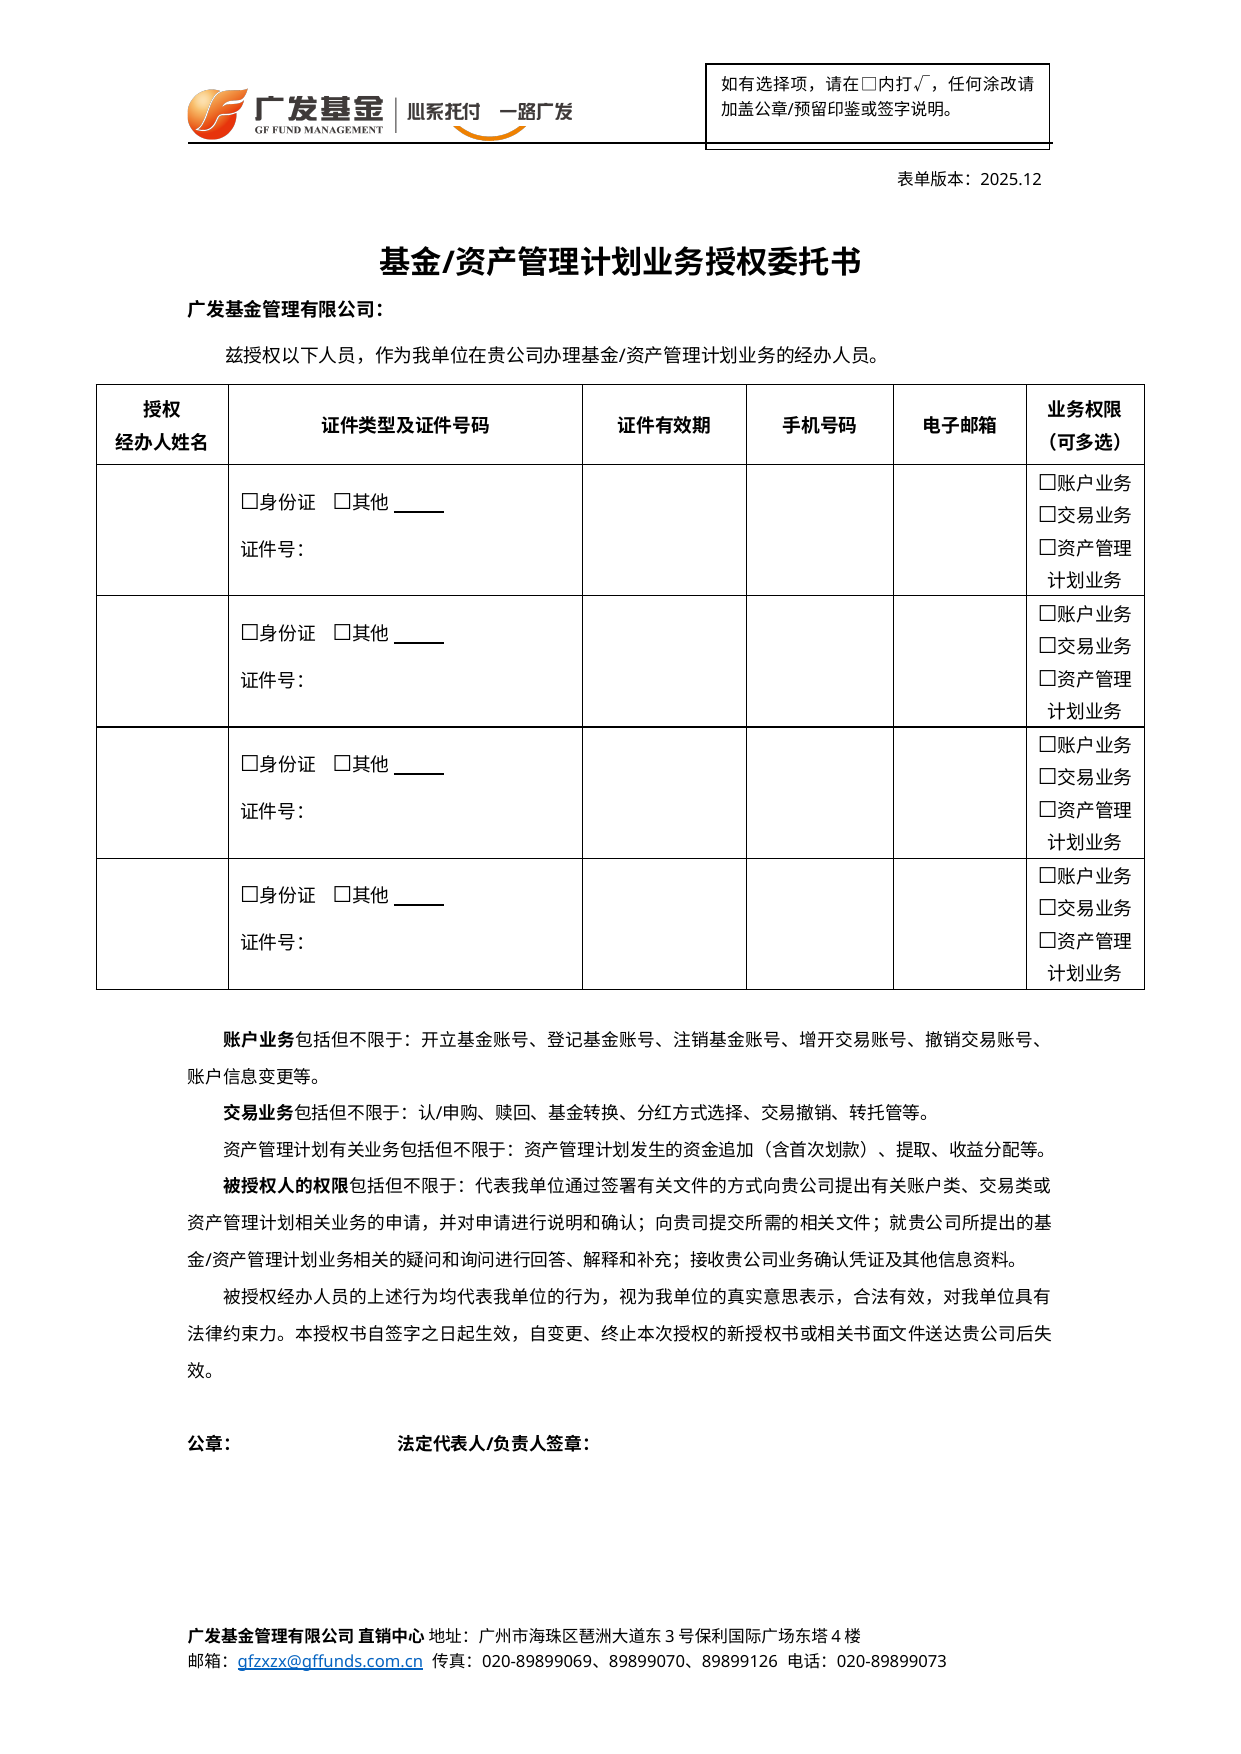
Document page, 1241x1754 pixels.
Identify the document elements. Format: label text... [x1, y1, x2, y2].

table_cell [894, 859, 1026, 988]
table_cell [97, 859, 228, 988]
table_cell 身份证 其他 证件号： [229, 465, 582, 595]
table_cell [747, 465, 893, 595]
table_header 证件有效期 [583, 385, 746, 464]
table_cell 账户业务 交易业务 资产管理计划业务 [1027, 465, 1144, 595]
table_cell [747, 859, 893, 988]
table_cell [894, 596, 1026, 726]
text 表单版本：2025.12 [187, 162, 1042, 194]
table_cell [747, 596, 893, 726]
text 被授权人的权限包括但不限于：代表我单位通过签署有关文件的方式向贵公司提出有关账户类、交易类或资产管理计划相关业务的申请，并对申请进行说明和确认；向贵司提交所需的相关文件；就贵公司所提出的基金/资产管理计划业务相关的疑问和询问进行回答、解释和补充；接收贵公司业务确认凭证及其他信息资料。 [187, 1168, 1053, 1275]
text 被授权经办人员的上述行为均代表我单位的行为，视为我单位的真实意思表示，合法有效，对我单位具有法律约束力。本授权书自签字之日起生效，自变更、终止本次授权的新授权书或相关书面文件送达贵公司后失效。 [187, 1279, 1053, 1386]
table_cell [894, 728, 1026, 857]
table_header 证件类型及证件号码 [229, 385, 582, 464]
text 公章： 法定代表人/负责人签章： [187, 1426, 1053, 1458]
text 广发基金管理有限公司： [187, 292, 1053, 324]
text 资产管理计划有关业务包括但不限于：资产管理计划发生的资金追加（含首次划款）、提取、收益分配等。 [187, 1132, 1053, 1164]
picture [187, 88, 572, 141]
table_header 电子邮箱 [894, 385, 1026, 464]
table_cell [583, 596, 746, 726]
table_header 授权 经办人姓名 [97, 385, 228, 464]
table_cell 账户业务 交易业务 资产管理计划业务 [1027, 596, 1144, 726]
table_cell [583, 728, 746, 857]
table_cell [894, 465, 1026, 595]
table_cell [583, 859, 746, 988]
text 基金/资产管理计划业务授权委托书 [187, 227, 1053, 292]
text 交易业务包括但不限于：认/申购、赎回、基金转换、分红方式选择、交易撤销、转托管等。 [187, 1096, 1053, 1128]
table_cell 身份证 其他 证件号： [229, 596, 582, 726]
table_cell 身份证 其他 证件号： [229, 859, 582, 988]
table_cell [97, 465, 228, 595]
table_cell [747, 728, 893, 857]
table_header 手机号码 [747, 385, 893, 464]
table_cell [97, 596, 228, 726]
table_cell [97, 728, 228, 857]
text 兹授权以下人员，作为我单位在贵公司办理基金/资产管理计划业务的经办人员。 [187, 338, 1053, 371]
table_cell [583, 465, 746, 595]
table_cell 账户业务 交易业务 资产管理计划业务 [1027, 859, 1144, 988]
table_cell 身份证 其他 证件号： [229, 728, 582, 857]
text 账户业务包括但不限于：开立基金账号、登记基金账号、注销基金账号、增开交易账号、撤销交易账号、账户信息变更等。 [187, 1022, 1053, 1092]
table_header 业务权限 （可多选） [1027, 385, 1144, 464]
table_cell 账户业务 交易业务 资产管理计划业务 [1027, 728, 1144, 857]
